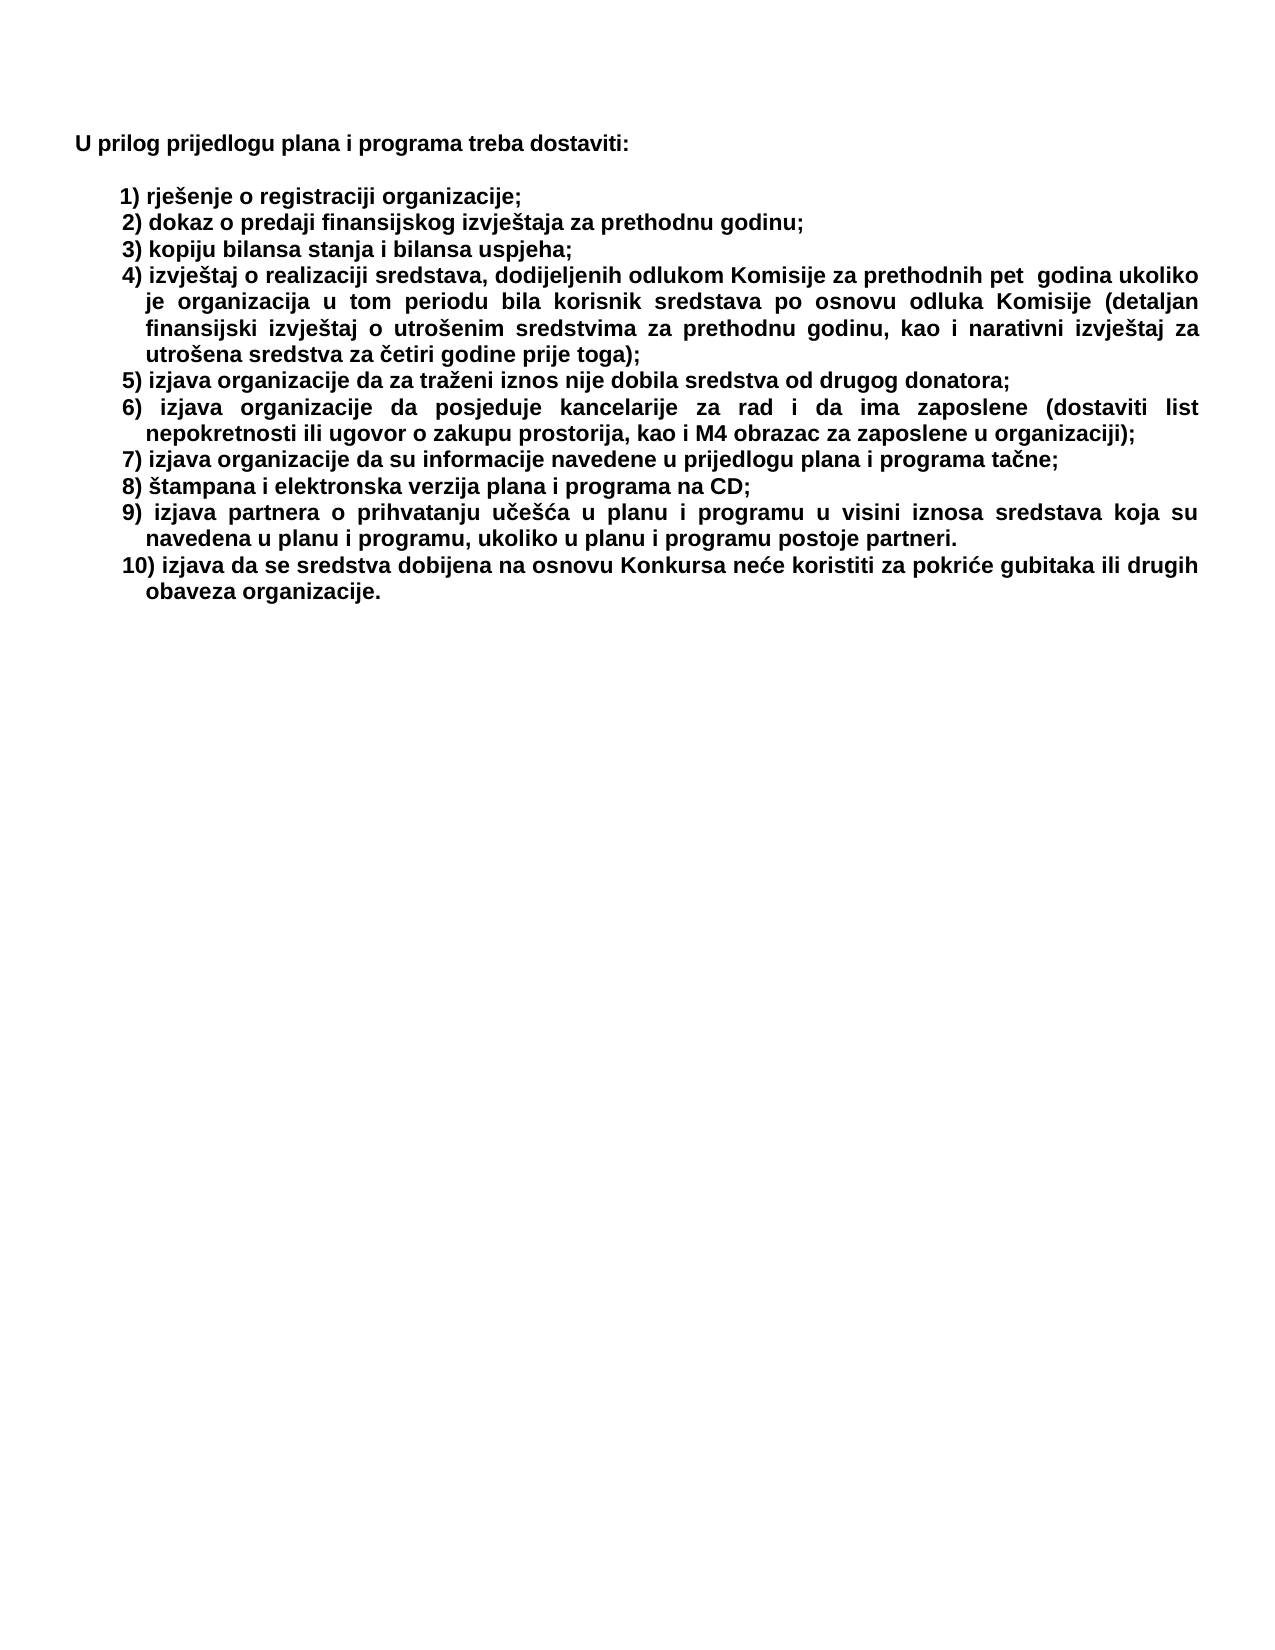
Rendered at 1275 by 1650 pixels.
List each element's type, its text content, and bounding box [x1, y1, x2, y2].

text 5) izjava organizacije da za traženi iznos nije dobila sredstva od drugog donatora; [122, 367, 1200, 394]
text 1) rješenje o registraciji organizacije; [75, 183, 1200, 209]
text 3) kopiju bilansa stanja i bilansa uspjeha; [122, 236, 1200, 262]
text 4) izvještaj o realizaciji sredstava, dodijeljenih odlukom Komisije za prethodnih pet godina ukoliko je organizacija u tom periodu bila korisnik sredstava po osnovu odluka Komisije (detaljan finansijski izvještaj o utrošenim sredstvima za prethodnu godinu, kao i narativni izvještaj za utrošena sredstva za četiri godine prije toga); [122, 262, 1200, 367]
text 9) izjava partnera o prihvatanju učešća u planu i programu u visini iznosa sredstava koja su navedena u planu i programu, ukoliko u planu i programu postoje partneri. [122, 499, 1200, 552]
text U prilog prijedlogu plana i programa treba dostaviti: [75, 130, 1200, 156]
text 8) štampana i elektronska verzija plana i programa na CD; [122, 473, 1200, 499]
text 10) izjava da se sredstva dobijena na osnovu Konkursa neće koristiti za pokriće gubitaka ili drugih obaveza organizacije. [122, 552, 1200, 604]
text 6) izjava organizacije da posjeduje kancelarije za rad i da ima zaposlene (dostaviti list nepokretnosti ili ugovor o zakupu prostorija, kao i M4 obrazac za zaposlene u organizaciji); [122, 394, 1200, 446]
text 2) dokaz o predaji finansijskog izvještaja za prethodnu godinu; [122, 209, 1200, 236]
text 7) izjava organizacije da su informacije navedene u prijedlogu plana i programa tačne; [122, 446, 1200, 473]
